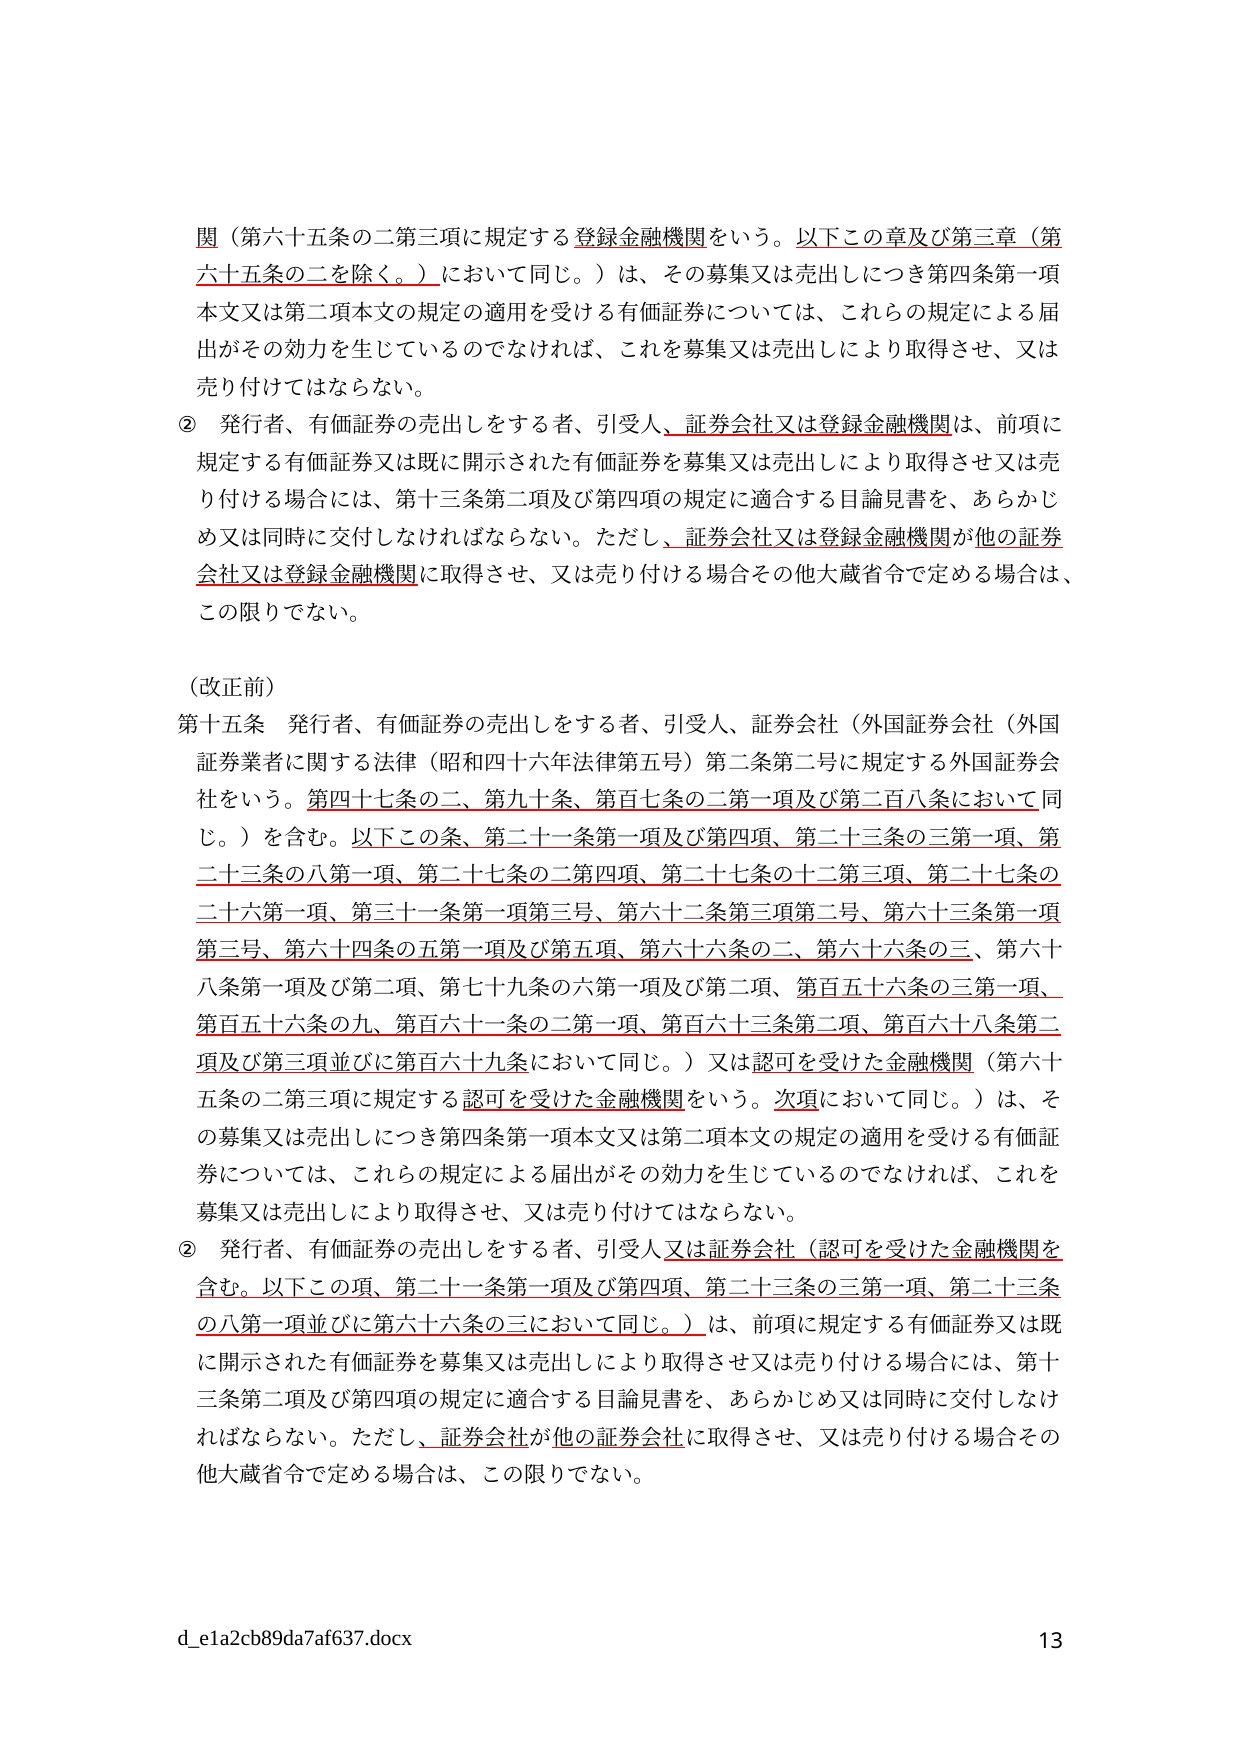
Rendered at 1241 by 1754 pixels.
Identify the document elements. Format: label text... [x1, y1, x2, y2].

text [177, 217, 1063, 404]
text ② 発行者、有価証券の売出しをする者、引受人、証券会社又は登録金融機関は、前項に規定する有価証券又は既に開示された有価証券を募集又は売出しにより取得させ又は売り付ける場合には、第十三条第二項及び第四項の規定に適合する目論見書を、あらかじめ又は同時に交付しなければならない。ただし、証券会社又は登録金融機関が他の証券会社又は登録金融機関に取得させ、又は売り付ける場合その他大蔵省令で定める場合は、この限りでない。 [177, 404, 1063, 629]
text （改正前） [177, 667, 1063, 704]
text ② 発行者、有価証券の売出しをする者、引受人又は証券会社（認可を受けた金融機関を含む。以下この項、第二十一条第一項及び第四項、第二十三条の三第一項、第二十三条の八第一項並びに第六十六条の三において同じ。）は、前項に規定する有価証券又は既に開示された有価証券を募集又は売出しにより取得させ又は売り付ける場合には、第十三条第二項及び第四項の規定に適合する目論見書を、あらかじめ又は同時に交付しなければならない。ただし、証券会社が他の証券会社に取得させ、又は売り付ける場合その他大蔵省令で定める場合は、この限りでない。 [177, 1229, 1063, 1492]
